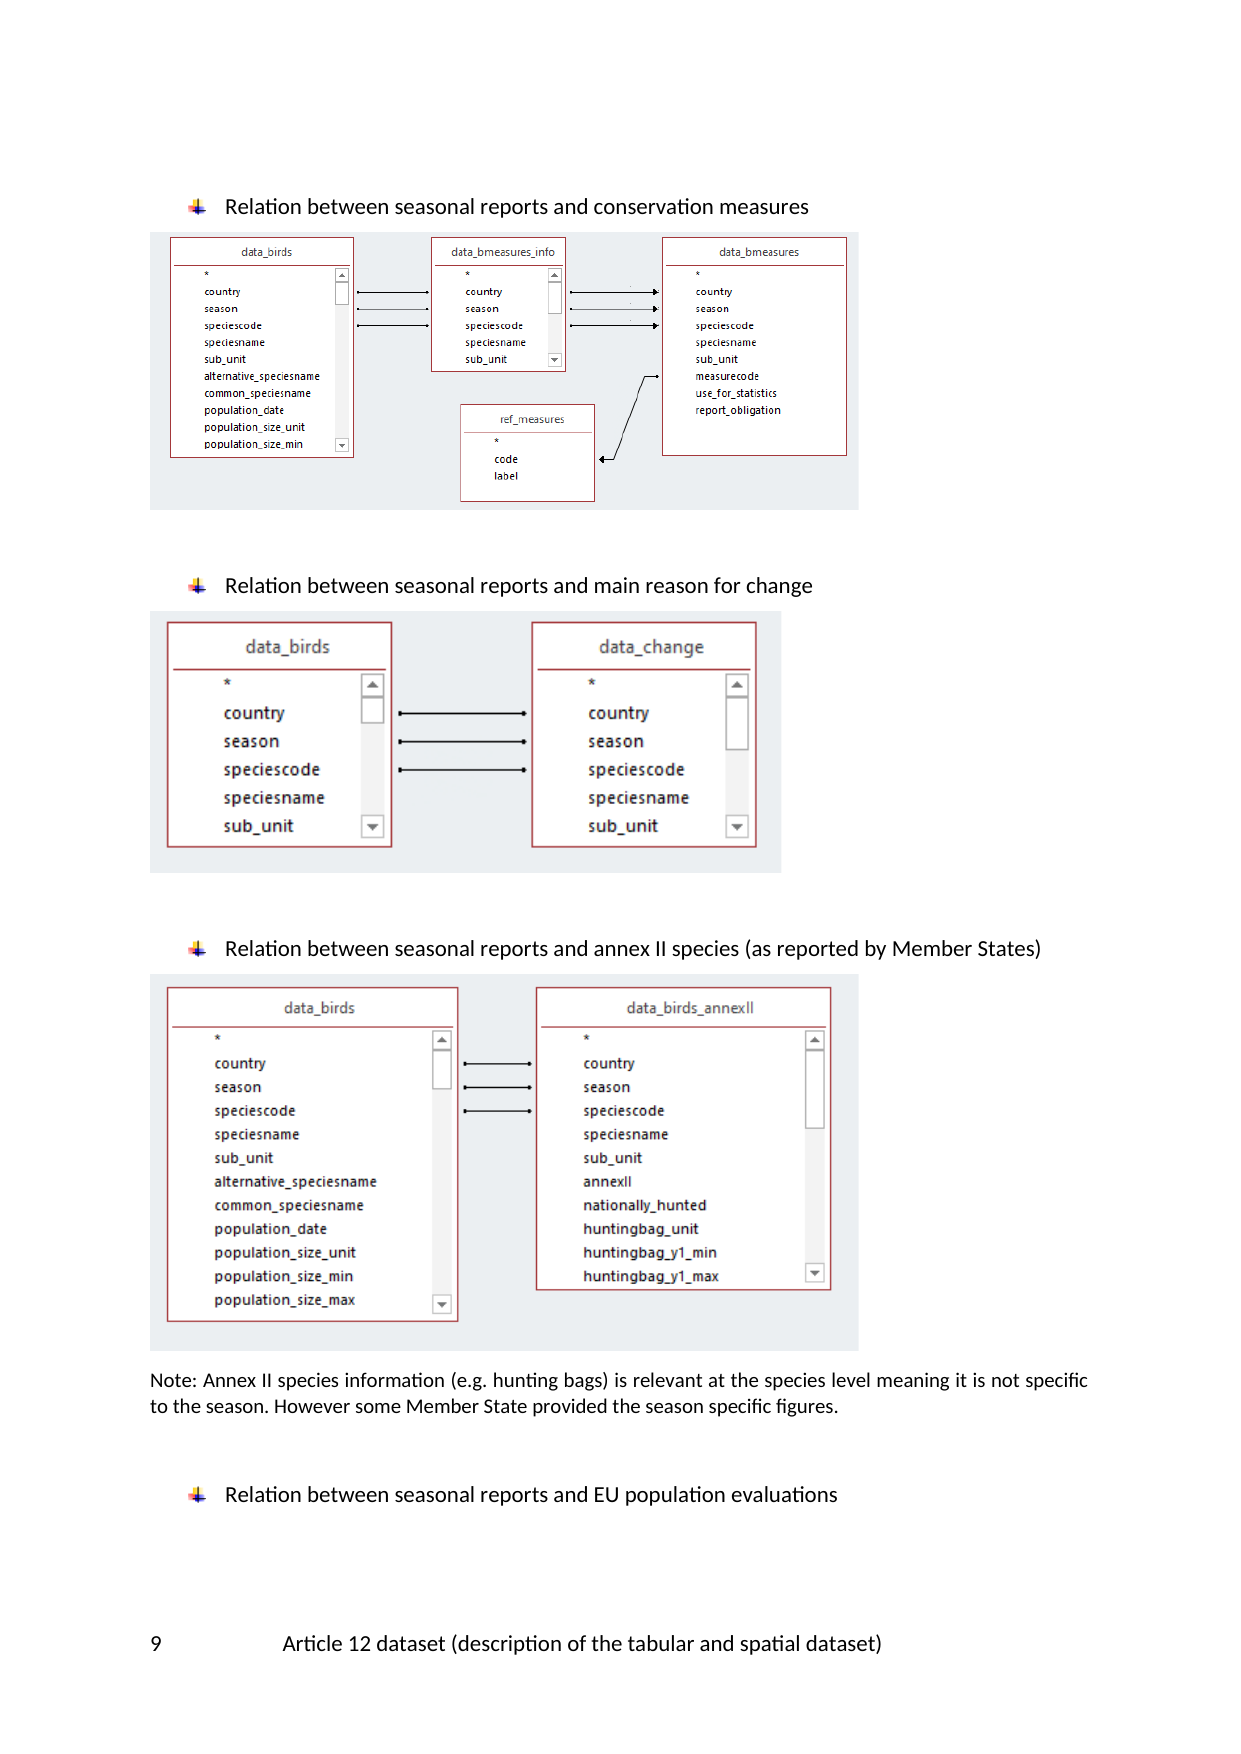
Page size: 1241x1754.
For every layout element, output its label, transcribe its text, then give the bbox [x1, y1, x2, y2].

picture [150, 974, 859, 1351]
list Relation between seasonal reports and annex II species (as reported by Member States) [187, 934, 1090, 962]
picture [150, 611, 782, 873]
picture [188, 576, 206, 594]
picture [188, 939, 206, 957]
picture [150, 232, 859, 510]
list Relation between seasonal reports and main reason for change [187, 571, 1090, 599]
text Note: Annex II species information (e.g. hunting bags) is relevant at the species level meaning it is not specific to the season. However some Member State provided the season specific figures. [150, 1368, 1090, 1418]
list Relation between seasonal reports and conservation measures [187, 192, 1090, 220]
picture [188, 1485, 206, 1503]
picture [188, 197, 206, 215]
list Relation between seasonal reports and EU population evaluations [187, 1480, 1090, 1508]
